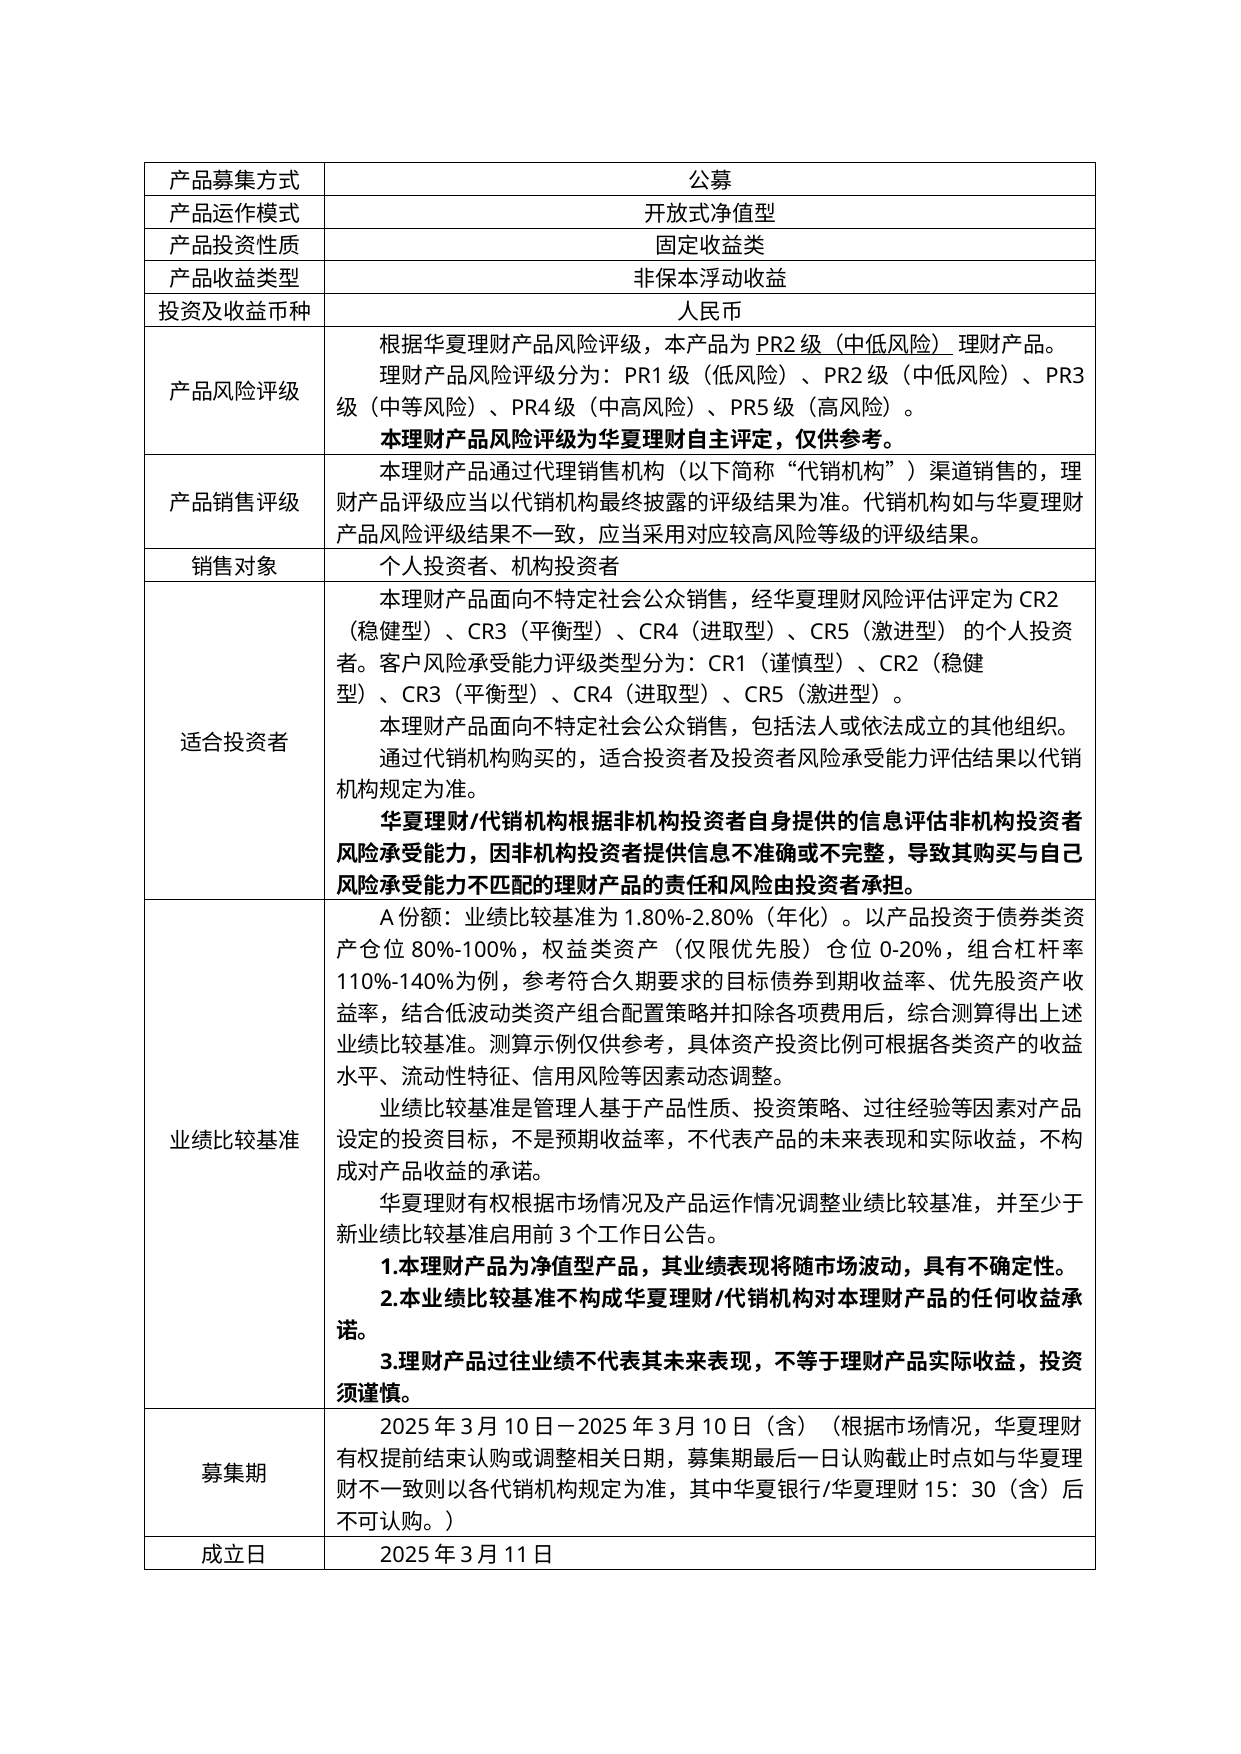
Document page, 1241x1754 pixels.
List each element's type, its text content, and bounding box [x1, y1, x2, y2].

table_cell 募集期 [145, 1409, 324, 1536]
table_cell 个人投资者、机构投资者 [325, 549, 1095, 581]
table_cell 产品募集方式 [145, 163, 324, 195]
table_cell 根据华夏理财产品风险评级，本产品为 PR2级（中低风险） 理财产品。 理财产品风险评级分为：PR1级（低风险）、PR2级（中低风险）、PR3级（中等风险）、PR4级（中高风险）、PR5级（高风险）。 本理财产品风险评级为华夏理财自主评定，仅供参考。 [325, 327, 1095, 453]
table_cell 产品销售评级 [145, 455, 324, 548]
table_cell A份额：业绩比较基准为1.80%-2.80%（年化）。以产品投资于债券类资产仓位80%-100%，权益类资产（仅限优先股）仓位0-20%，组合杠杆率110%-140%为例，参考符合久期要求的目标债券到期收益率、优先股资产收益率，结合低波动类资产组合配置策略并扣除各项费用后，综合测算得出上述业绩比较基准。测算示例仅供参考，具体资产投资比例可根据各类资产的收益水平、流动性特征、信用风险等因素动态调整。 业绩比较基准是管理人基于产品性质、投资策略、过往经验等因素对产品设定的投资目标，不是预期收益率，不代表产品的未来表现和实际收益，不构成对产品收益的承诺。 华夏理财有权根据市场情况及产品运作情况调整业绩比较基准，并至少于新业绩比较基准启用前3个工作日公告。 1.本理财产品为净值型产品，其业绩表现将随市场波动，具有不确定性。 2.本业绩比较基准不构成华夏理财/代销机构对本理财产品的任何收益承诺。 3.理财产品过往业绩不代表其未来表现，不等于理财产品实际收益，投资须谨慎。 [325, 900, 1095, 1408]
table_cell 产品收益类型 [145, 261, 324, 293]
table_cell 2025年3月11日 [325, 1537, 1095, 1568]
table_cell 开放式净值型 [325, 196, 1095, 227]
table_cell 销售对象 [145, 549, 324, 581]
table_cell 公募 [325, 163, 1095, 195]
table_cell 产品投资性质 [145, 229, 324, 260]
table_cell 投资及收益币种 [145, 294, 324, 326]
table_cell 人民币 [325, 294, 1095, 326]
table_cell 固定收益类 [325, 229, 1095, 260]
table_cell 产品运作模式 [145, 196, 324, 227]
table_cell 适合投资者 [145, 582, 324, 899]
table_cell 非保本浮动收益 [325, 261, 1095, 293]
table_cell 成立日 [145, 1537, 324, 1568]
table_cell 产品风险评级 [145, 327, 324, 453]
table_cell 业绩比较基准 [145, 900, 324, 1408]
table_cell 2025年3月10日－2025年3月10日（含）（根据市场情况，华夏理财有权提前结束认购或调整相关日期，募集期最后一日认购截止时点如与华夏理财不一致则以各代销机构规定为准，其中华夏银行/华夏理财15：30（含）后不可认购。） [325, 1409, 1095, 1536]
table_cell 本理财产品面向不特定社会公众销售，经华夏理财风险评估评定为 CR2（稳健型）、CR3（平衡型）、CR4（进取型）、CR5（激进型） 的个人投资者。客户风险承受能力评级类型分为：CR1（谨慎型）、CR2（稳健型）、CR3（平衡型）、CR4（进取型）、CR5（激进型）。 本理财产品面向不特定社会公众销售，包括法人或依法成立的其他组织。 通过代销机构购买的，适合投资者及投资者风险承受能力评估结果以代销机构规定为准。 华夏理财/代销机构根据非机构投资者自身提供的信息评估非机构投资者风险承受能力，因非机构投资者提供信息不准确或不完整，导致其购买与自己风险承受能力不匹配的理财产品的责任和风险由投资者承担。 [325, 582, 1095, 899]
table_cell 本理财产品通过代理销售机构（以下简称“代销机构”）渠道销售的，理财产品评级应当以代销机构最终披露的评级结果为准。代销机构如与华夏理财产品风险评级结果不一致，应当采用对应较高风险等级的评级结果。 [325, 455, 1095, 548]
